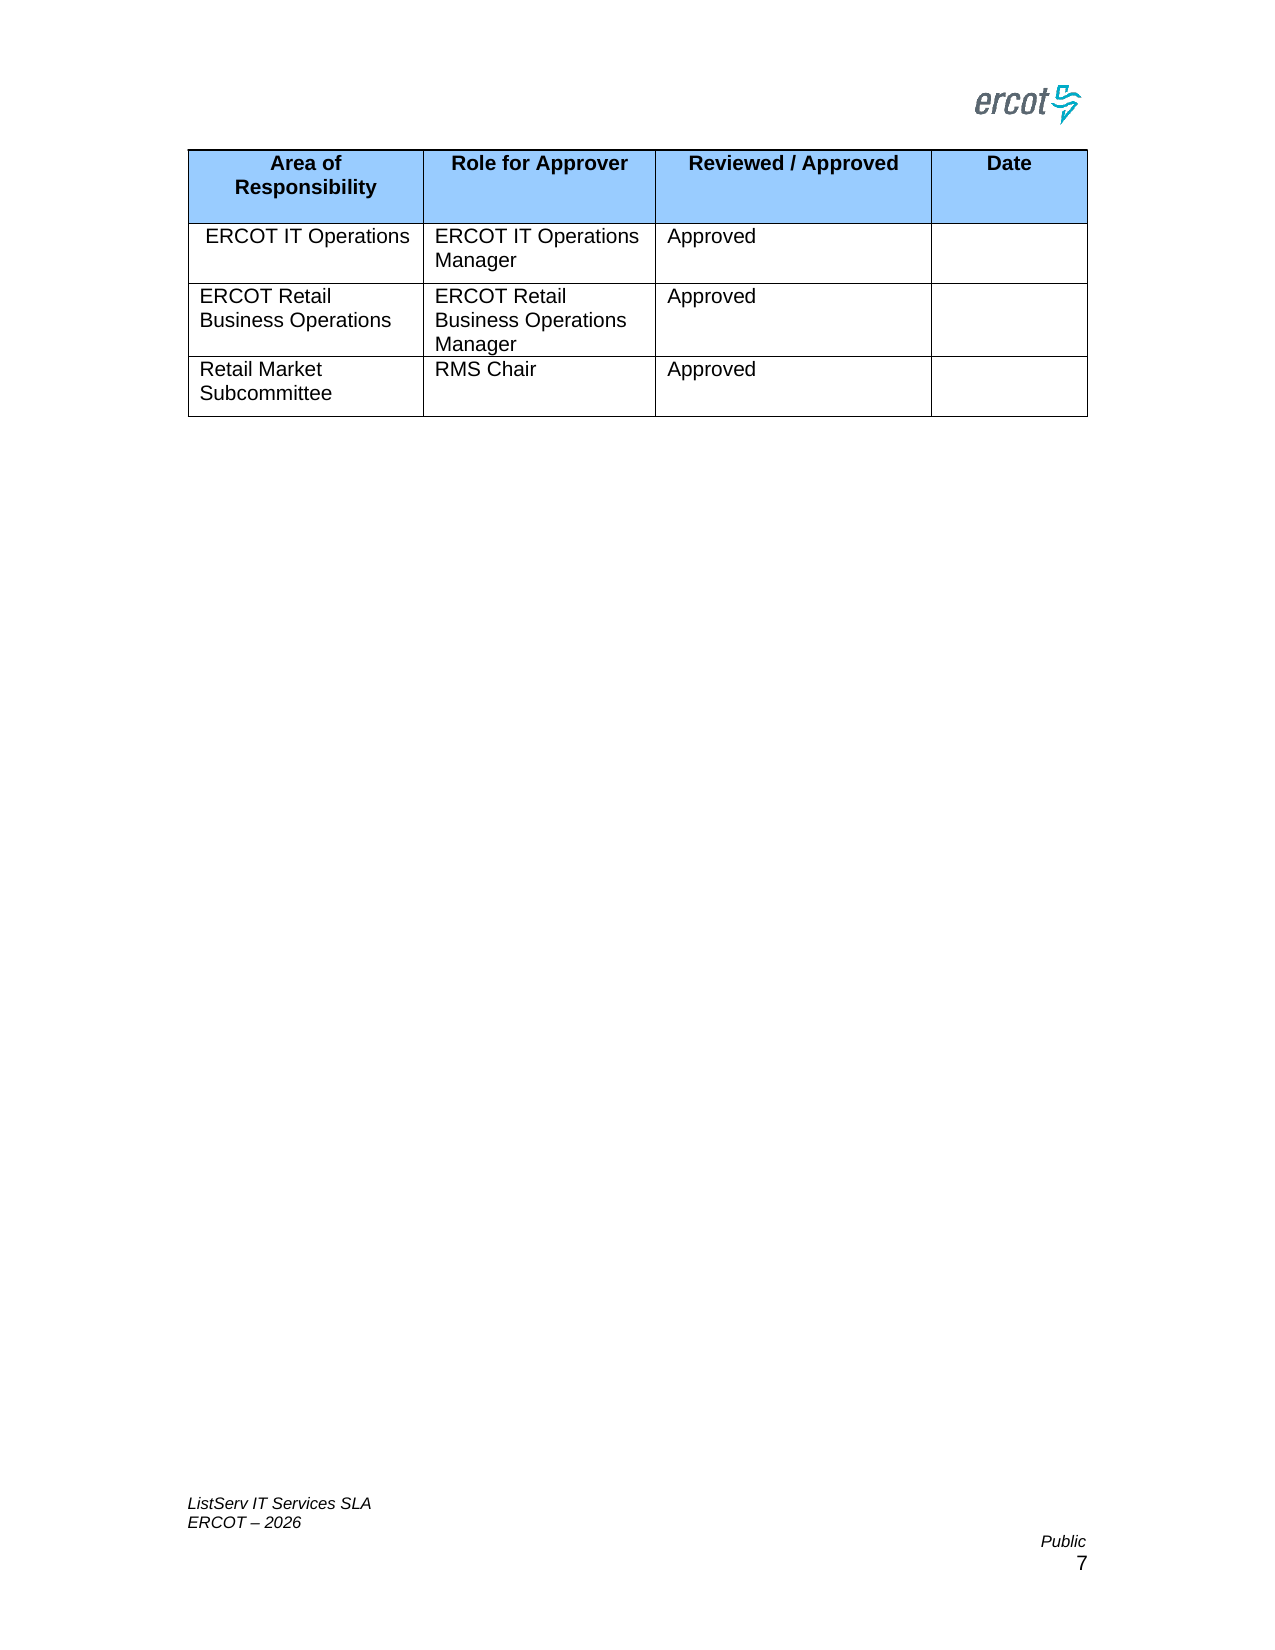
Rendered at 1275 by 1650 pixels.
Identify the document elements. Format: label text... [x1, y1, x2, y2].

table_cell Approved [656, 224, 931, 283]
table_cell ERCOT Retail Business Operations [189, 284, 423, 356]
table_cell Approved [656, 284, 931, 356]
table_cell [932, 284, 1087, 356]
table_cell ERCOT Retail Business Operations Manager [424, 284, 655, 356]
table_cell ERCOT IT Operations Manager [424, 224, 655, 283]
table_cell Retail Market Subcommittee [189, 357, 423, 416]
table_cell RMS Chair [424, 357, 655, 416]
table_cell Approved [656, 357, 931, 416]
table_cell [932, 224, 1087, 283]
table_cell ERCOT IT Operations [189, 224, 423, 283]
table_header Date [932, 151, 1087, 223]
picture [968, 75, 1088, 135]
table_cell [932, 357, 1087, 416]
table_header Reviewed / Approved [656, 151, 931, 223]
table_header Area of Responsibility [189, 151, 423, 223]
table_header Role for Approver [424, 151, 655, 223]
